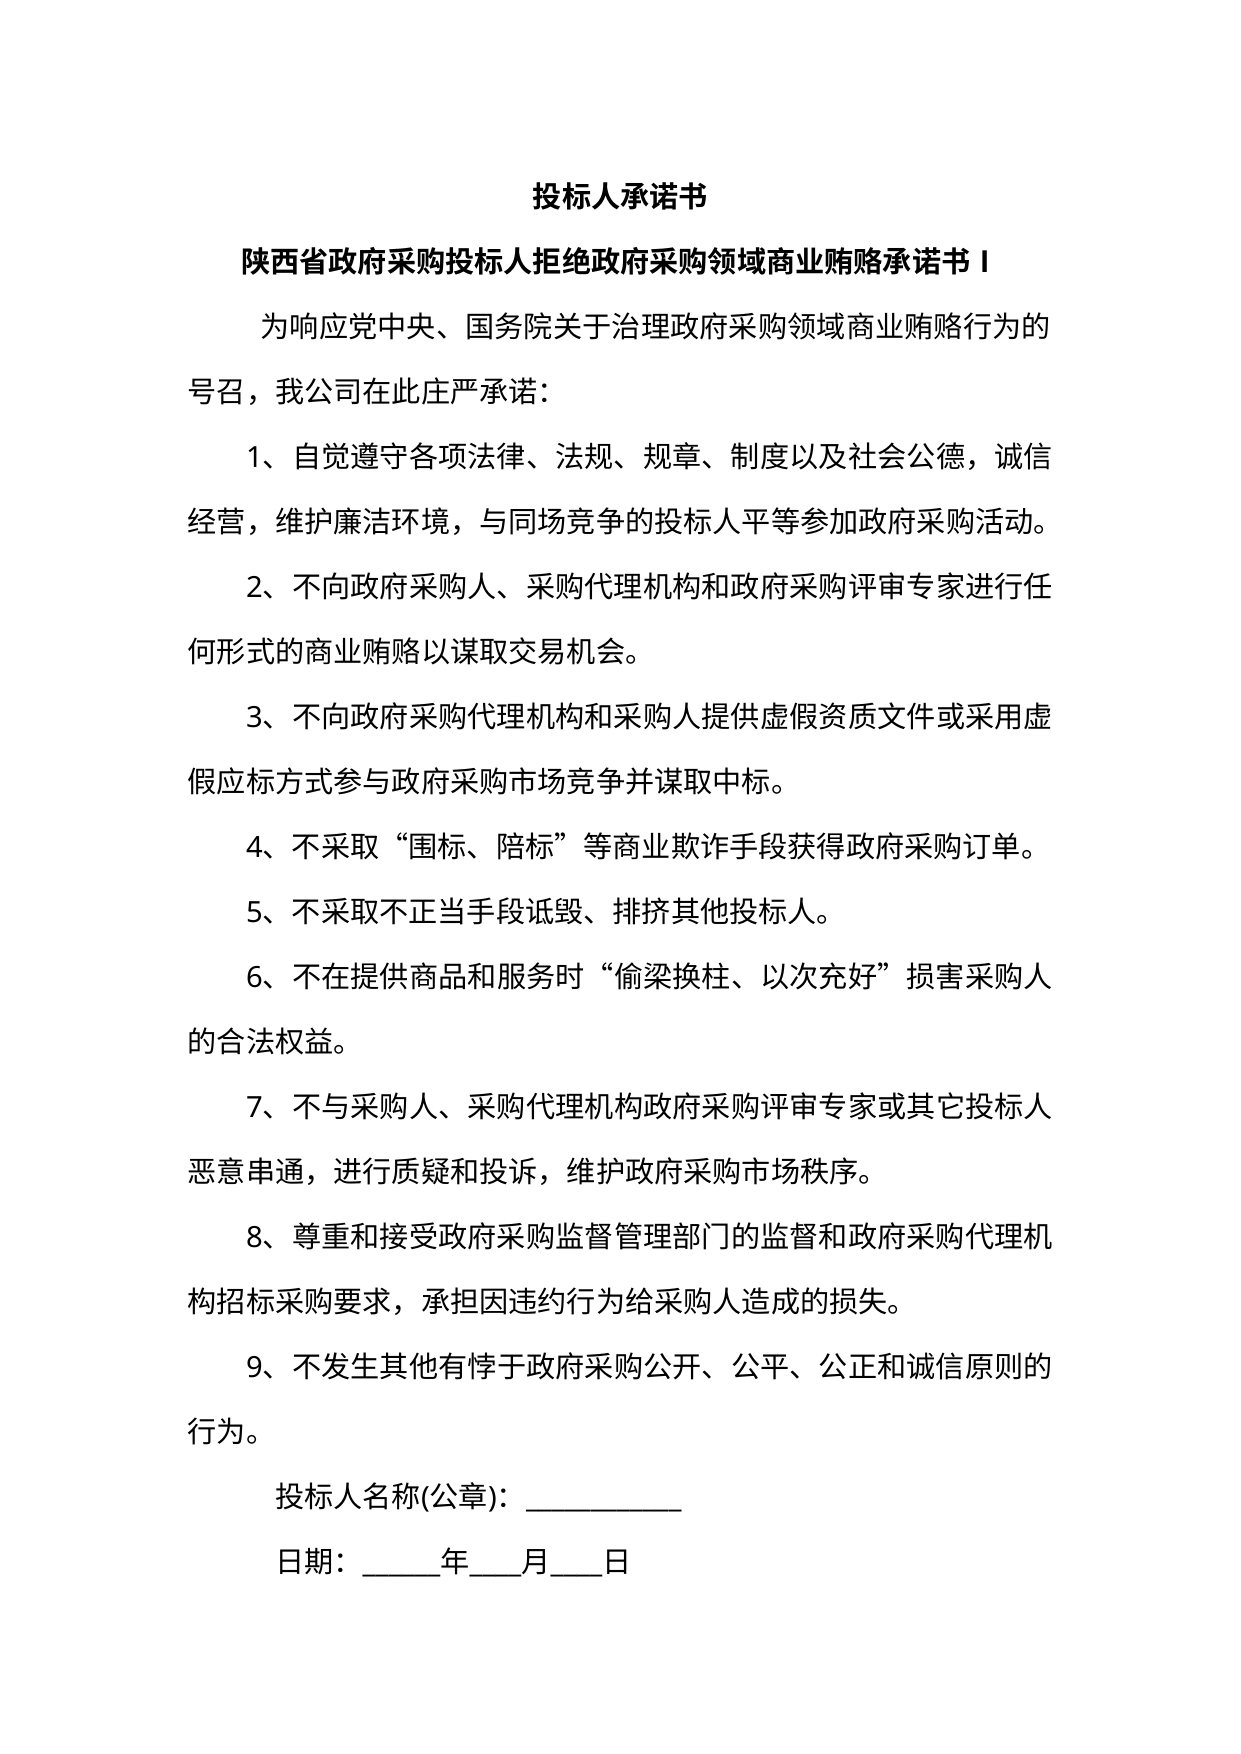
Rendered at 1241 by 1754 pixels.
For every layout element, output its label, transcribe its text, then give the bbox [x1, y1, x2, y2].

text 投标人承诺书 [187, 162, 1053, 227]
text 为响应党中央、国务院关于治理政府采购领域商业贿赂行为的号召，我公司在此庄严承诺： [187, 292, 1053, 422]
text 8、尊重和接受政府采购监督管理部门的监督和政府采购代理机构招标采购要求，承担因违约行为给采购人造成的损失。 [187, 1202, 1053, 1332]
text 6、不在提供商品和服务时“偷梁换柱、以次充好”损害采购人的合法权益。 [187, 942, 1053, 1072]
text 4、不采取“围标、陪标”等商业欺诈手段获得政府采购订单。 [187, 812, 1053, 877]
text 1、自觉遵守各项法律、法规、规章、制度以及社会公德，诚信经营，维护廉洁环境，与同场竞争的投标人平等参加政府采购活动。 [187, 422, 1053, 552]
text 7、不与采购人、采购代理机构政府采购评审专家或其它投标人恶意串通，进行质疑和投诉，维护政府采购市场秩序。 [187, 1072, 1053, 1202]
text 陕西省政府采购投标人拒绝政府采购领域商业贿赂承诺书Ⅰ [187, 227, 1053, 292]
text 2、不向政府采购人、采购代理机构和政府采购评审专家进行任何形式的商业贿赂以谋取交易机会。 [187, 552, 1053, 682]
text 5、不采取不正当手段诋毁、排挤其他投标人。 [187, 877, 1053, 942]
text 投标人名称(公章)：____________ [187, 1462, 1053, 1527]
text 日期：______年____月____日 [187, 1527, 1053, 1592]
text 9、不发生其他有悖于政府采购公开、公平、公正和诚信原则的行为。 [187, 1332, 1053, 1462]
text 3、不向政府采购代理机构和采购人提供虚假资质文件或采用虚假应标方式参与政府采购市场竞争并谋取中标。 [187, 682, 1053, 812]
